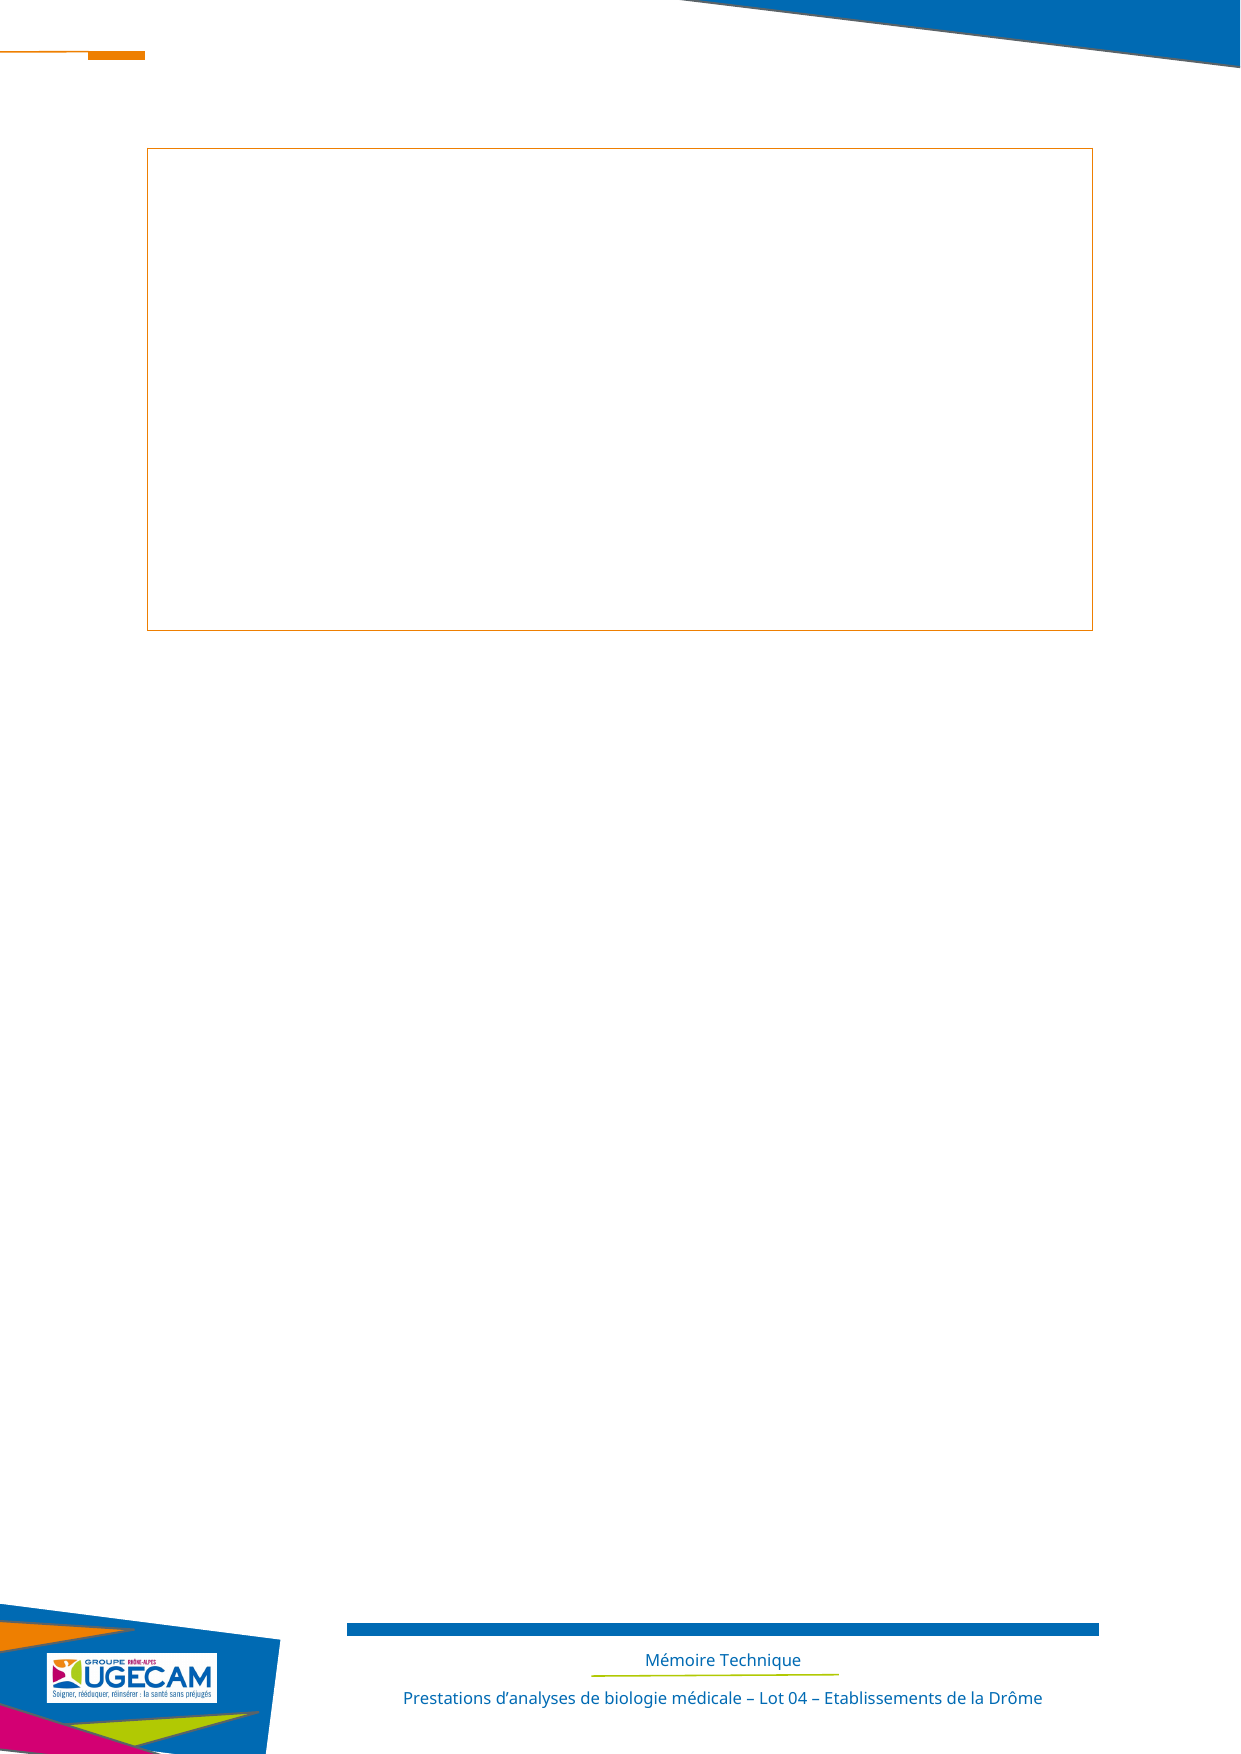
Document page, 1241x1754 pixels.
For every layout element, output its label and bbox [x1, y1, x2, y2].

table_cell [148, 149, 1092, 630]
picture [46, 1653, 217, 1703]
